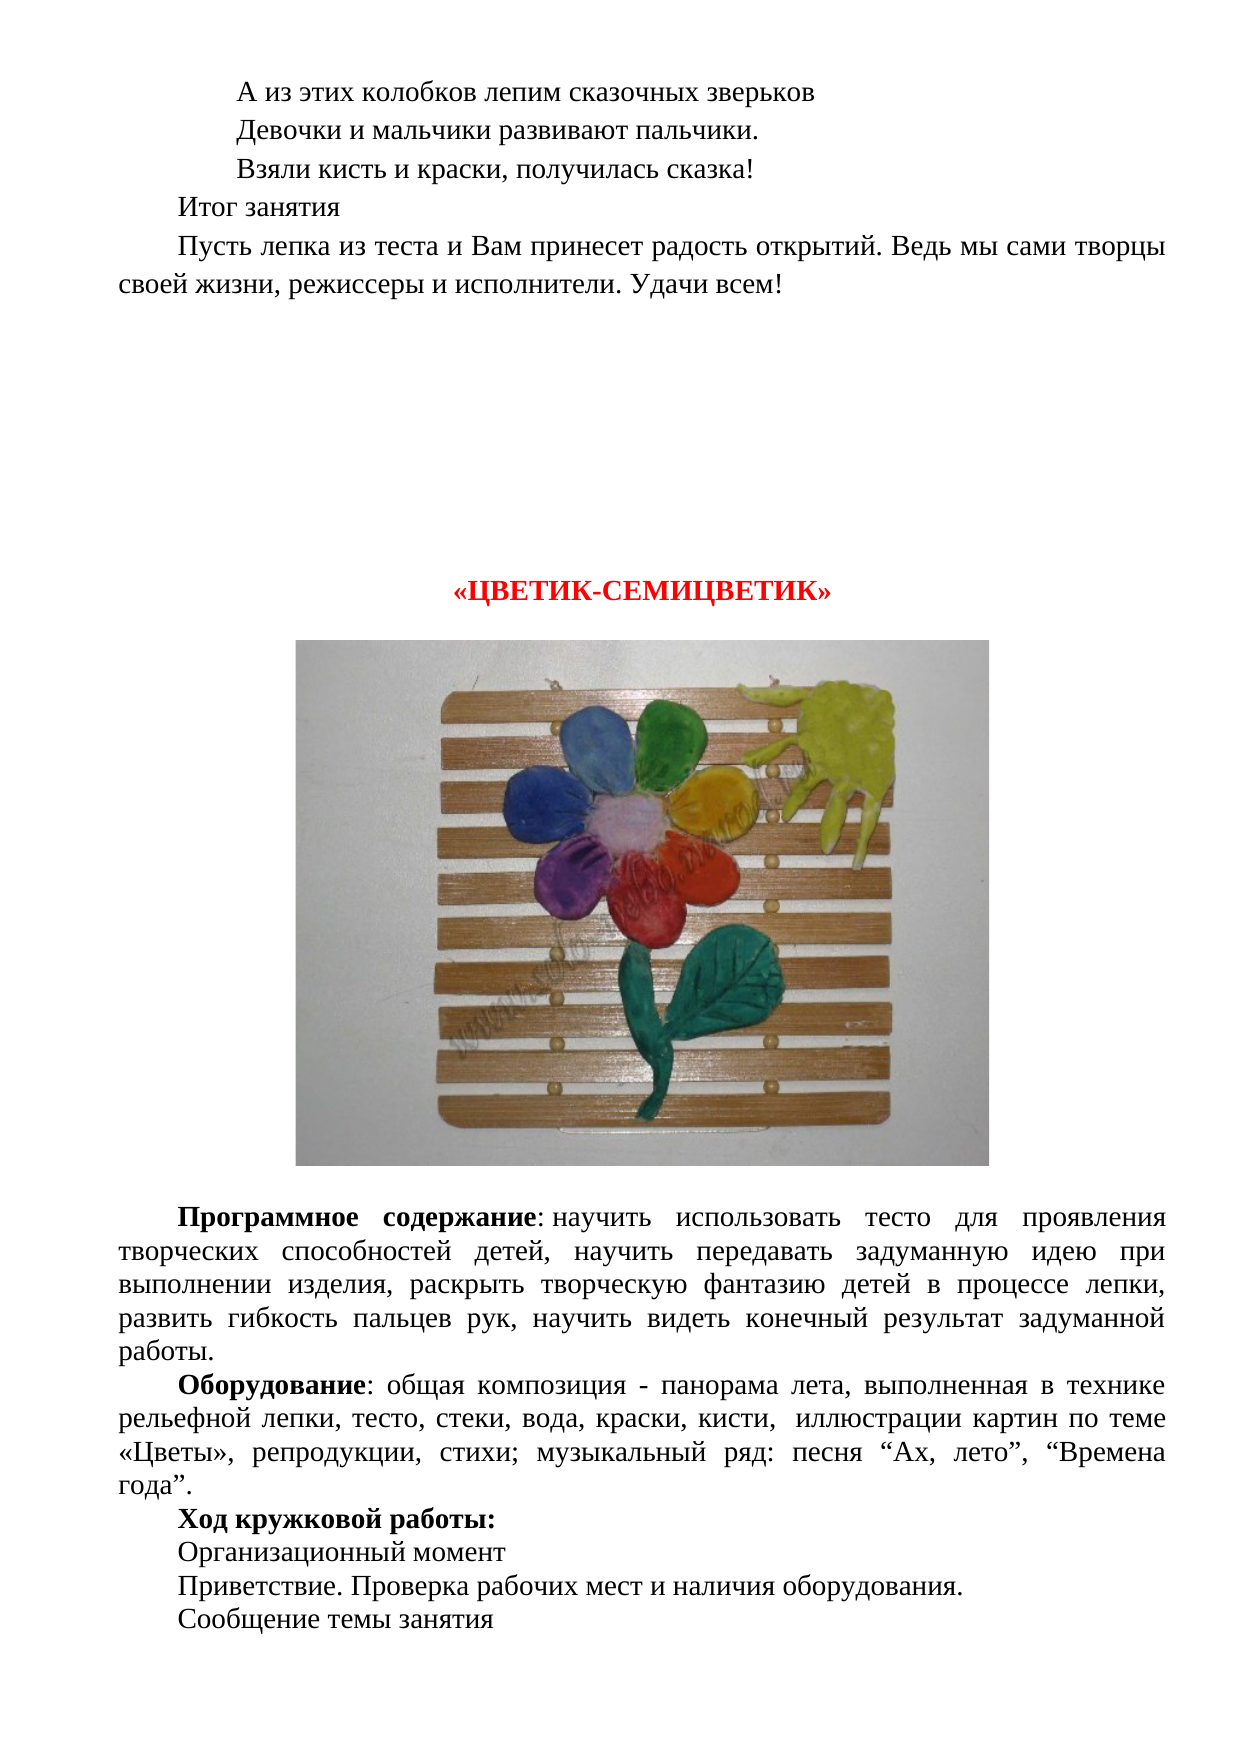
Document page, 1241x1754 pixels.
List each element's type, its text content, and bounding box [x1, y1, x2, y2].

text «ЦВЕТИК-СЕМИЦВЕТИК» [118, 573, 1167, 607]
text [236, 74, 1167, 184]
text Пусть лепка из теста и Вам принесет радость открытий. Ведь мы сами творцы своей жизни, режиссеры и исполнители. Удачи всем! [118, 228, 1167, 300]
text Оборудование: общая композиция - панорама лета, выполненная в технике рельефной лепки, тесто, стеки, вода, краски, кисти, иллюстрации картин по теме «Цветы», репродукции, стихи; музыкальный ряд: песня “Ах, лето”, “Времена года”. [118, 1367, 1167, 1501]
text Организационный момент [118, 1534, 1167, 1568]
text Сообщение темы занятия [118, 1602, 1167, 1635]
text Итог занятия [118, 189, 1167, 223]
text Программное содержание: научить использовать тесто для проявления творческих способностей детей, научить передавать задуманную идею при выполнении изделия, раскрыть творческую фантазию детей в процессе лепки, развить гибкость пальцев рук, научить видеть конечный результат задуманной работы. [118, 1199, 1167, 1367]
picture [295, 640, 990, 1166]
text Ход кружковой работы: [118, 1501, 1167, 1534]
text Приветствие. Проверка рабочих мест и наличия оборудования. [118, 1568, 1167, 1602]
